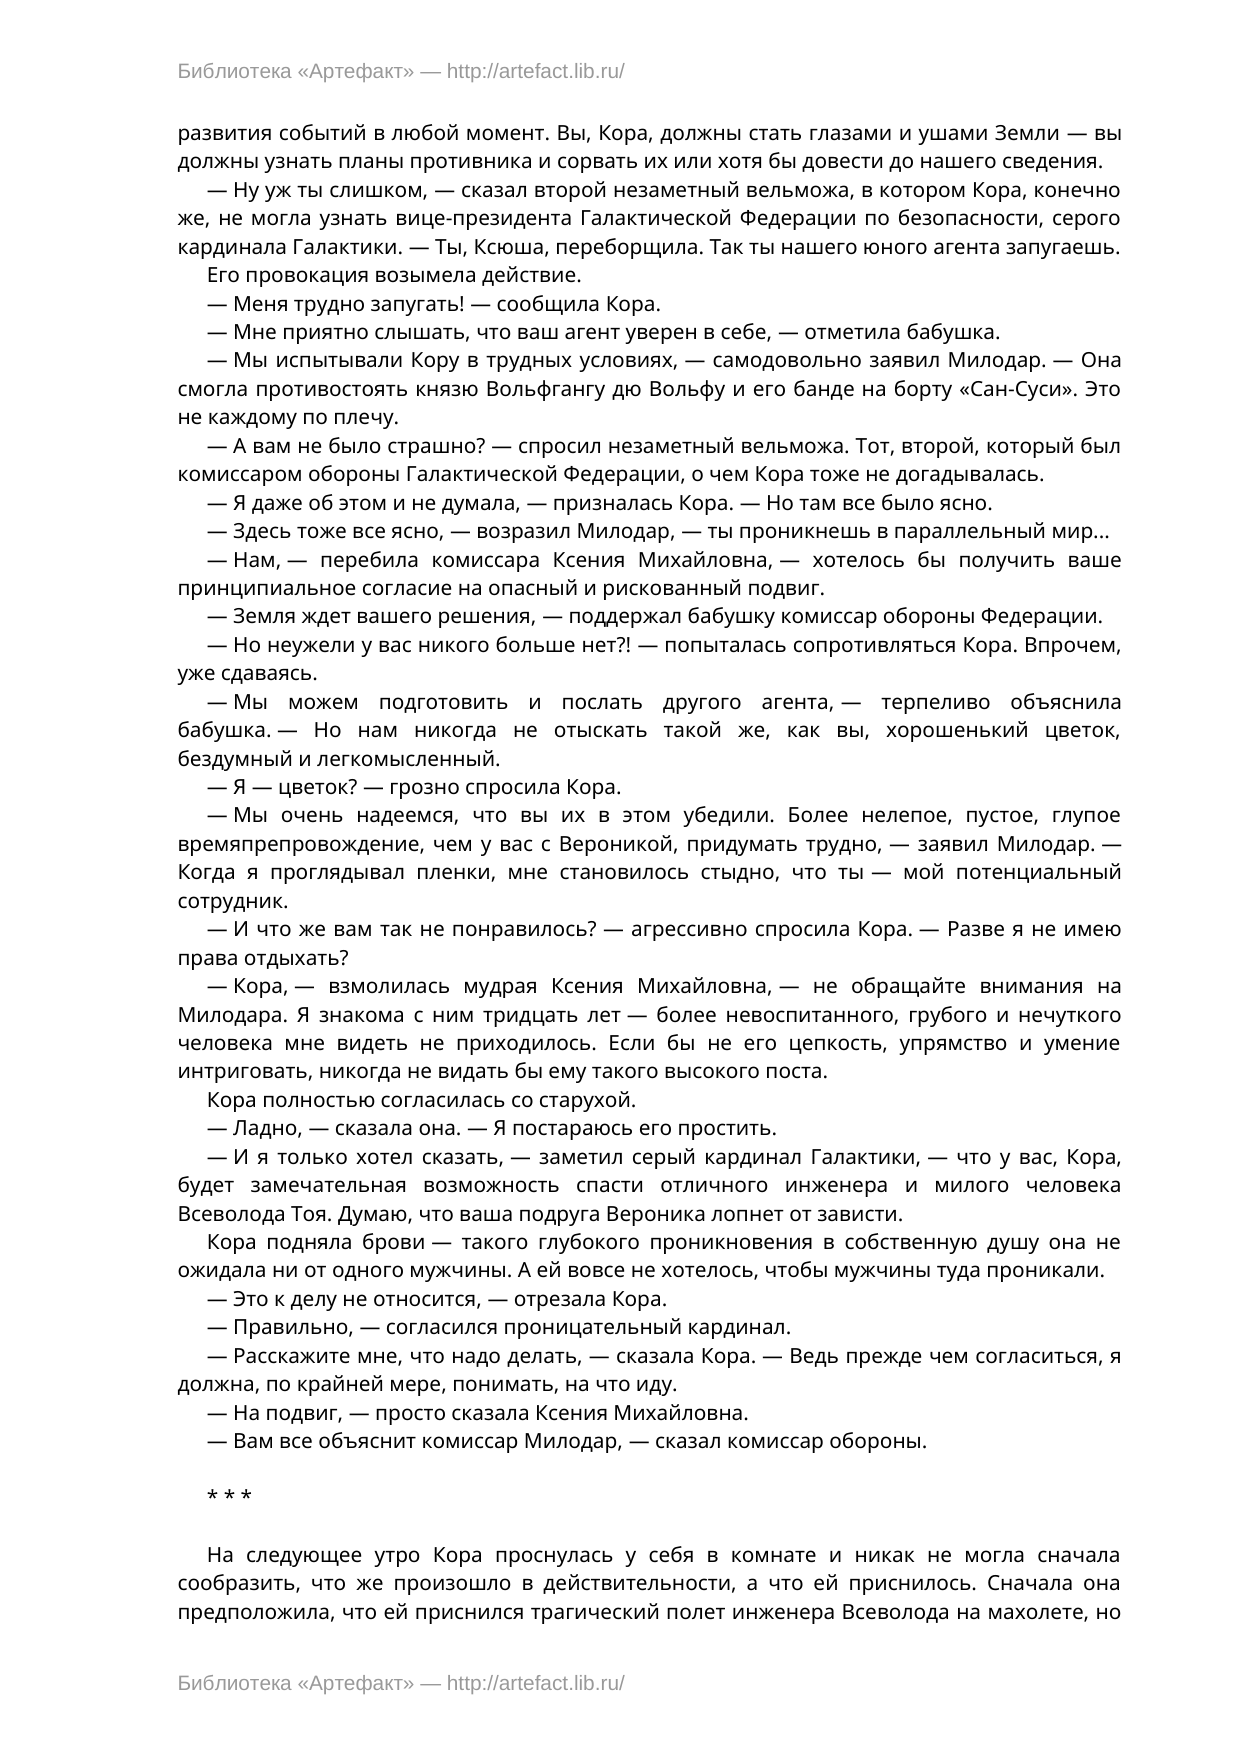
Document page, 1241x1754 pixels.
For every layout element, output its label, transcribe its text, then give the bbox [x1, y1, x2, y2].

text — Меня трудно запугать! — сообщила Кора. [177, 289, 1122, 317]
text — Расскажите мне, что надо делать, — сказала Кора. — Ведь прежде чем согласиться, я должна, по крайней мере, понимать, на что иду. [177, 1341, 1122, 1398]
text — Мы очень надеемся, что вы их в этом убедили. Более нелепое, пустое, глупое времяпрепровождение, чем у вас с Вероникой, придумать трудно, — заявил Милодар. — Когда я проглядывал пленки, мне становилось стыдно, что ты — мой потенциальный сотрудник. [177, 801, 1122, 914]
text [177, 1540, 1122, 1625]
text — Мне приятно слышать, что ваш агент уверен в себе, — отметила бабушка. [177, 317, 1122, 346]
text — Ладно, — сказала она. — Я постараюсь его простить. [177, 1113, 1122, 1142]
text Кора полностью согласилась со старухой. [177, 1085, 1122, 1113]
text — Это к делу не относится, — отрезала Кора. [177, 1284, 1122, 1312]
text — Здесь тоже все ясно, — возразил Милодар, — ты проникнешь в параллельный мир... [177, 516, 1122, 545]
text — И что же вам так не понравилось? — агрессивно спросила Кора. — Разве я не имею права отдыхать? [177, 914, 1122, 971]
text Его провокация возымела действие. [177, 260, 1122, 289]
text — Правильно, — согласился проницательный кардинал. [177, 1312, 1122, 1341]
text — Кора, — взмолилась мудрая Ксения Михайловна, — не обращайте внимания на Милодара. Я знакома с ним тридцать лет — более невоспитанного, грубого и нечуткого человека мне видеть не приходилось. Если бы не его цепкость, упрямство и умение интриговать, никогда не видать бы ему такого высокого поста. [177, 971, 1122, 1085]
subtitle * * * [177, 1483, 1122, 1512]
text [177, 118, 1122, 175]
text — Мы можем подготовить и послать другого агента, — терпеливо объяснила бабушка. — Но нам никогда не отыскать такой же, как вы, хорошенький цветок, бездумный и легкомысленный. [177, 687, 1122, 772]
text — Я даже об этом и не думала, — призналась Кора. — Но там все было ясно. [177, 488, 1122, 516]
text — Нам, — перебила комиссара Ксения Михайловна, — хотелось бы получить ваше принципиальное согласие на опасный и рискованный подвиг. [177, 545, 1122, 602]
text — Земля ждет вашего решения, — поддержал бабушку комиссар обороны Федерации. [177, 602, 1122, 630]
text Кора подняла брови — такого глубокого проникновения в собственную душу она не ожидала ни от одного мужчины. А ей вовсе не хотелось, чтобы мужчины туда проникали. [177, 1227, 1122, 1284]
text — А вам не было страшно? — спросил незаметный вельможа. Тот, второй, который был комиссаром обороны Галактической Федерации, о чем Кора тоже не догадывалась. [177, 431, 1122, 488]
text — Мы испытывали Кору в трудных условиях, — самодовольно заявил Милодар. — Она смогла противостоять князю Вольфгангу дю Вольфу и его банде на борту «Сан-Суси». Это не каждому по плечу. [177, 346, 1122, 431]
text — Ну уж ты слишком, — сказал второй незаметный вельможа, в котором Кора, конечно же, не могла узнать вице-президента Галактической Федерации по безопасности, серого кардинала Галактики. — Ты, Ксюша, переборщила. Так ты нашего юного агента запугаешь. [177, 175, 1122, 260]
text — На подвиг, — просто сказала Ксения Михайловна. [177, 1398, 1122, 1426]
text — Но неужели у вас никого больше нет?! — попыталась сопротивляться Кора. Впрочем, уже сдаваясь. [177, 630, 1122, 687]
text — Вам все объяснит комиссар Милодар, — сказал комиссар обороны. [177, 1426, 1122, 1455]
text — И я только хотел сказать, — заметил серый кардинал Галактики, — что у вас, Кора, будет замечательная возможность спасти отличного инженера и милого человека Всеволода Тоя. Думаю, что ваша подруга Вероника лопнет от зависти. [177, 1142, 1122, 1227]
text — Я — цветок? — грозно спросила Кора. [177, 772, 1122, 801]
